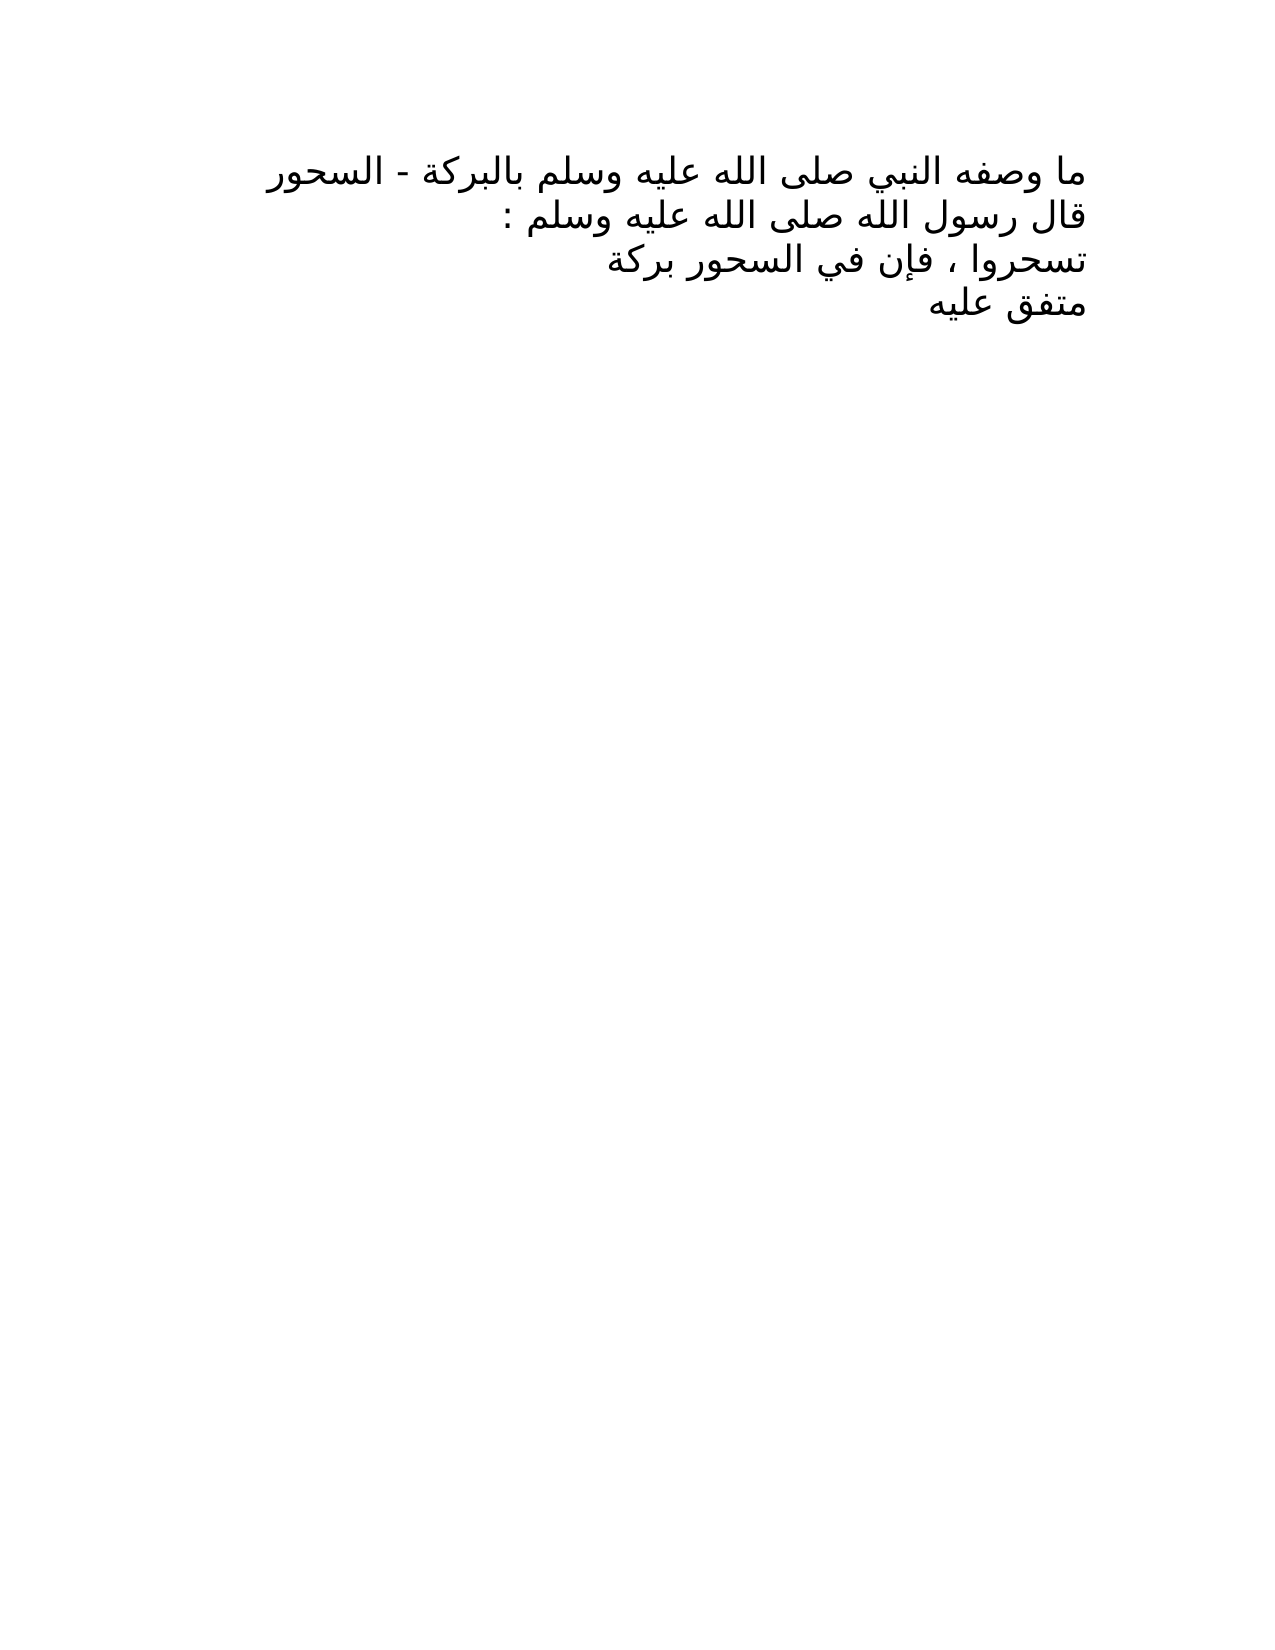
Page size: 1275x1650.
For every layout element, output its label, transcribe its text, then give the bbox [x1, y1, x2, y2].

text تسحروا ، فإن في السحور بركة [187, 237, 1087, 281]
text قال رسول الله صلى الله عليه وسلم : [187, 194, 1087, 237]
text متفق عليه [187, 281, 1087, 324]
text ما وصفه النبي صلى الله عليه وسلم بالبركة - السحور [187, 150, 1087, 194]
